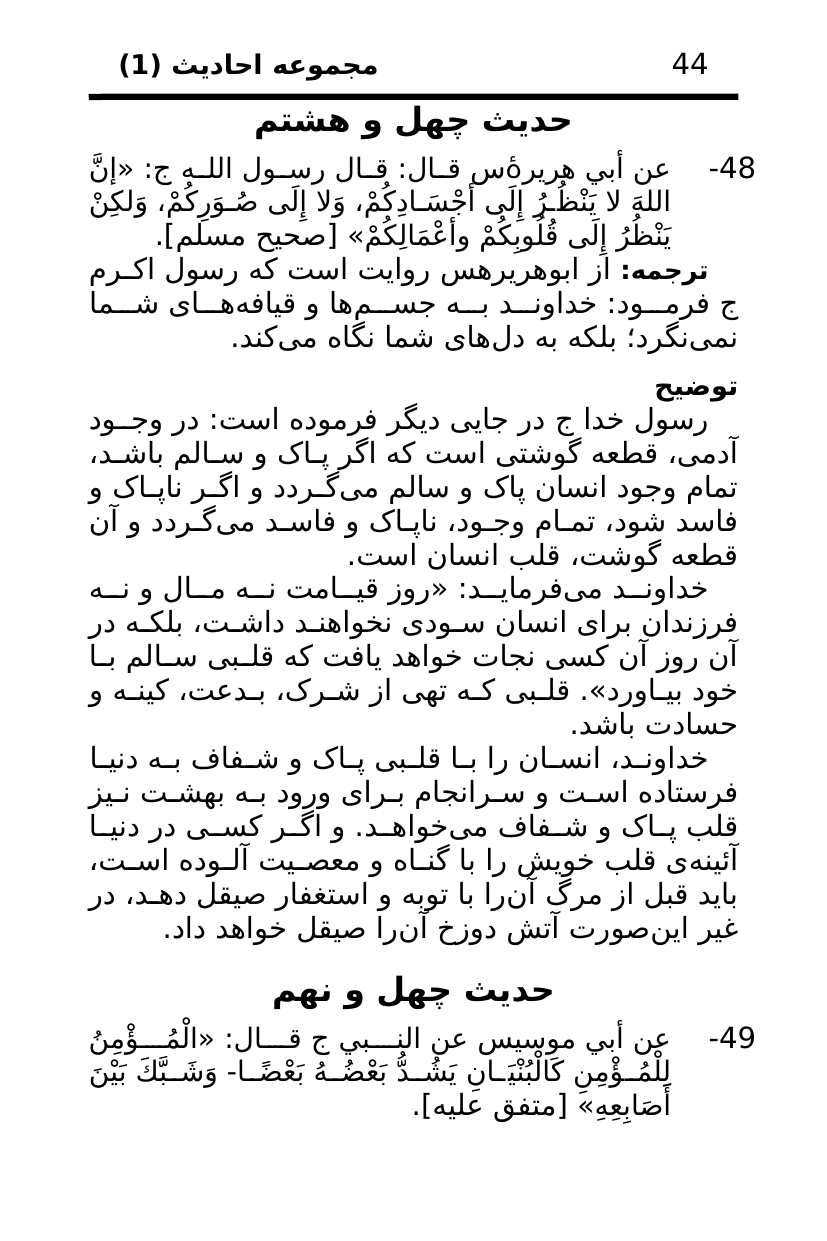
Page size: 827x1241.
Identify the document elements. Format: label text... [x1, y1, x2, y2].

text خداوند می‌فرماید: «روز قیامت نه مال و نه فرزندان برای انسان سودی نخواهند داشت، بلکه در آن روز آن کسی نجات خواهد یافت که قلبی سالم با خود بیاورد». قلبی که تهی از شرک، بدعت، کینه و حسادت باشد. [89, 572, 738, 742]
text حدیث چهل و هشتم [89, 100, 738, 139]
text رسول خدا ج در جایی دیگر فرموده است: در وجود آدمی، قطعه گوشتی است که اگر پاک و سالم باشد، تمام وجود انسان پاک و سالم می‌گردد و اگر ناپاک و فاسد شود، تمام وجود، ناپاک و فاسد می‌گردد و آن قطعه گوشت، قلب انسان است. [89, 402, 738, 572]
text خداوند، انسان را با قلبی پاک و شفاف به دنیا فرستاده است و سرانجام برای ورود به بهشت نیز قلب پاک و شفاف می‌خواهد. و اگر کسی در دنیا آئینه‌ی قلب خویش را با گناه و معصیت آلوده است، باید قبل از مرگ آن‌را با توبه و استغفار صیقل دهد، در غیر این‌صورت آتش دوزخ آن‌را صیقل خواهد داد. [89, 742, 738, 945]
text ترجمه: از ابوهریرهس روایت است که رسول اکرم ج فرمود: خداوند به جسم‌ها و قیافه‌های شما نمی‌نگرد؛ بلکه به دل‌های شما نگاه می‌کند. [89, 252, 738, 354]
text حدیث چهل و نهم [89, 970, 738, 1009]
text توضیح [89, 371, 738, 402]
list عن أبي موسيس عن النبي ج قال: «الْمُؤْمِنُ لِلْمُؤْمِنِ كَالْبُنْيَانِ يَشُدُّ بَعْضُهُ بَعْضًا- وَشَبَّكَ بَيْنَ أَصَابِعِهِ» [متفق علیه]. [89, 1022, 708, 1122]
list عن أبي هريرۀس قال: قال رسول الله ج: «إنَّ اللهَ لا يَنْظُرُ إِلَى أجْسَادِكُمْ، وَلا إِلَى صُوَرِكُمْ، وَلكِنْ يَنْظُرُ إِلَى قُلُوبِكُمْ وأعْمَالِكُمْ» [صحیح مسلم]. [89, 151, 708, 252]
